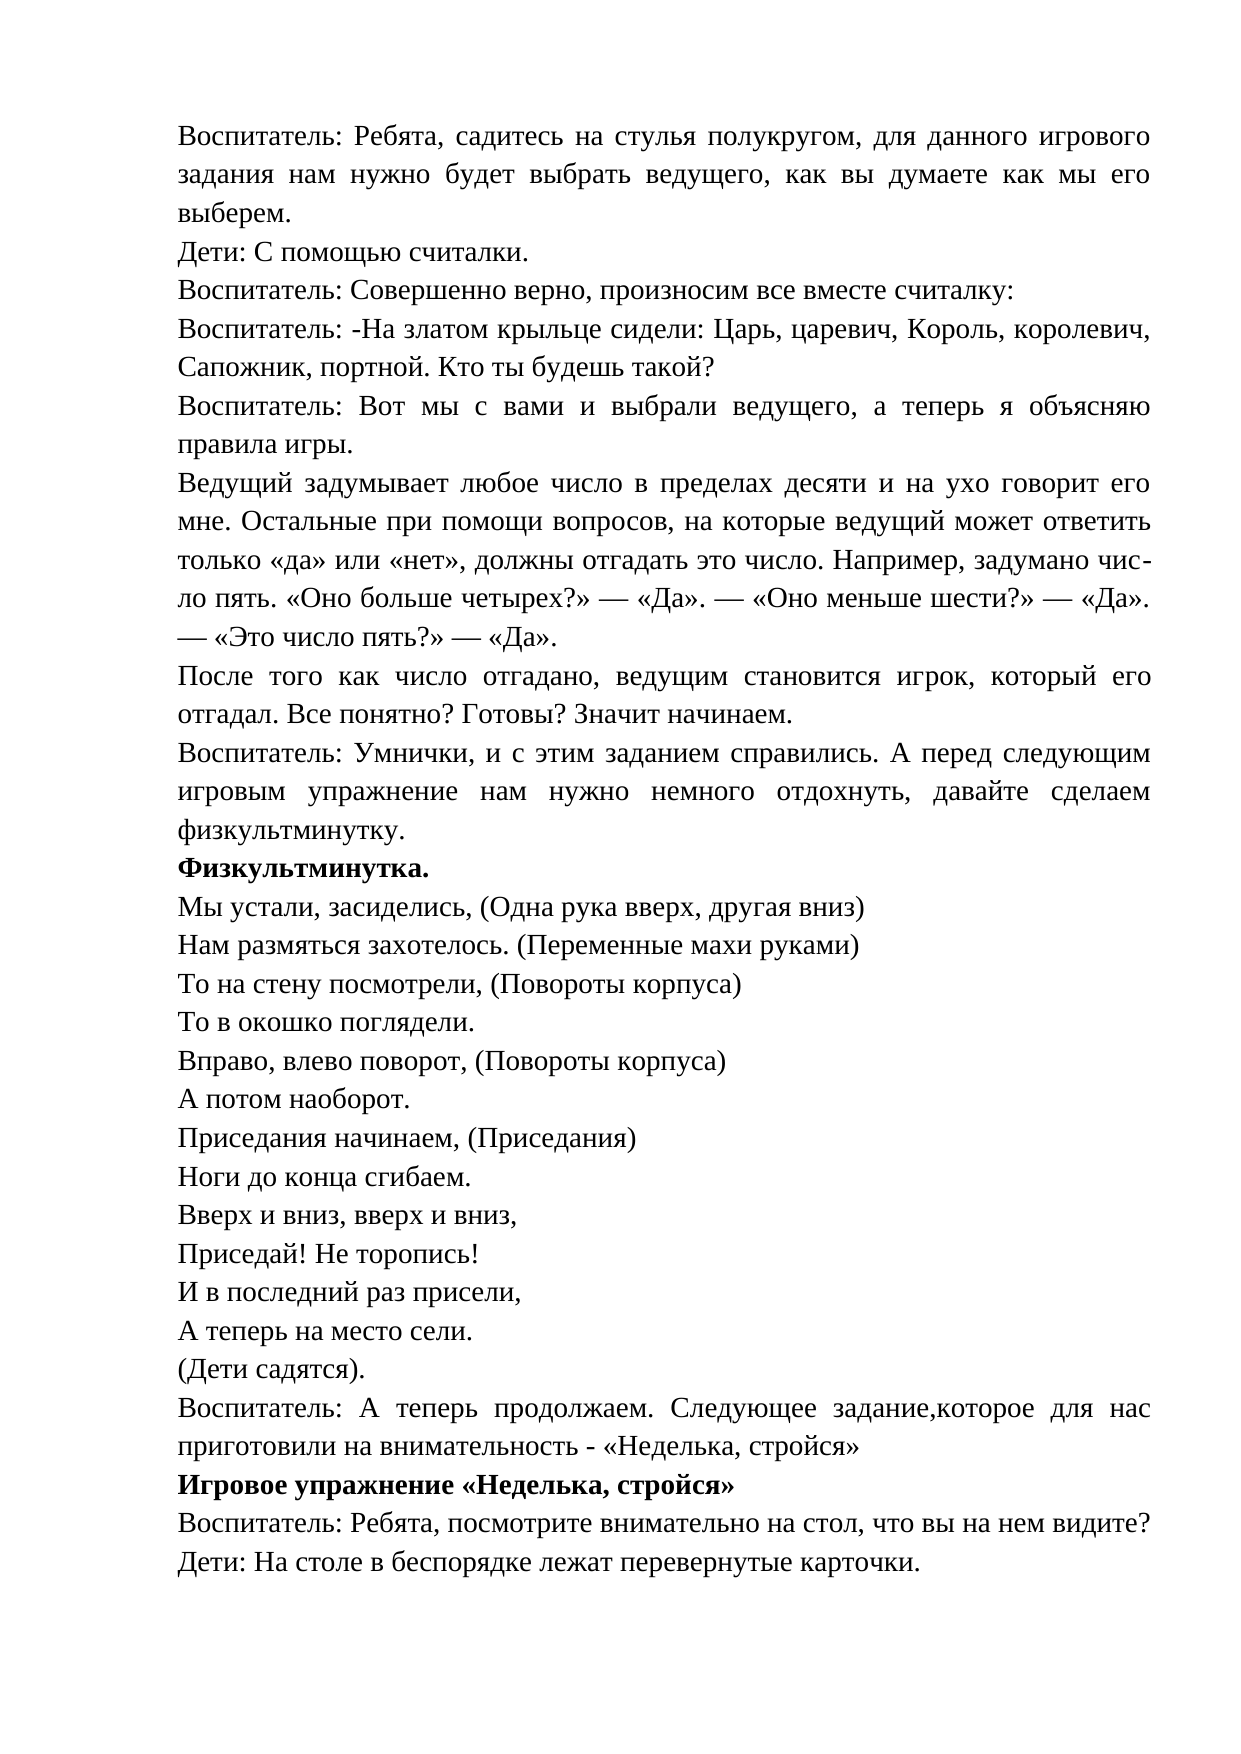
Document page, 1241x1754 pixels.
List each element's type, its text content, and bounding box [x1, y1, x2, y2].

text Приседай! Не торопись! [177, 1236, 1152, 1269]
text Дети: С помощью считалки. [177, 234, 1152, 267]
text Дети: На столе в беспорядке лежат перевернутые карточки. [177, 1544, 1152, 1578]
text Физкультминутка. [177, 850, 1152, 884]
text Нам размяться захотелось. (Переменные махи руками) [177, 927, 1152, 961]
text Воспитатель: Ребята, посмотрите внимательно на стол, что вы на нем видите? [177, 1506, 1152, 1539]
text После того как число отгадано, ведущим становится игрок, который его отгадал. Все понятно? Готовы? Значит начинаем. [177, 658, 1152, 730]
text А теперь на место сели. [177, 1313, 1152, 1346]
text То в окошко поглядели. [177, 1004, 1152, 1038]
text Воспитатель: Ребята, садитесь на стулья полукругом, для данного игрового задания нам нужно будет выбрать ведущего, как вы думаете как мы его выберем. [177, 118, 1152, 229]
text Мы устали, засиделись, (Одна рука вверх, другая вниз) [177, 889, 1152, 922]
text Приседания начинаем, (Приседания) [177, 1120, 1152, 1154]
text Игровое упражнение «Неделька, стройся» [177, 1467, 1152, 1501]
text Вверх и вниз, вверх и вниз, [177, 1197, 1152, 1231]
text И в последний раз присели, [177, 1274, 1152, 1308]
text Воспитатель: -На златом крыльце сидели: Царь, царевич, Король, королевич, Сапожник, портной. Кто ты будешь такой? [177, 311, 1152, 383]
text То на стену посмотрели, (Повороты корпуса) [177, 966, 1152, 999]
text (Дети садятся). [177, 1351, 1152, 1385]
text Воспитатель: А теперь продолжаем. Следующее задание,которое для нас приготовили на внимательность - «Неделька, стройся» [177, 1390, 1152, 1462]
text Вправо, влево поворот, (Повороты корпуса) [177, 1043, 1152, 1077]
text Воспитатель: Умнички, и с этим заданием справились. А перед следующим игровым упражнение нам нужно немного отдохнуть, давайте сделаем физкультминутку. [177, 735, 1152, 845]
text А потом наоборот. [177, 1082, 1152, 1115]
text Ноги до конца сгибаем. [177, 1159, 1152, 1192]
text Ведущий задумывает любое число в пределах десяти и на ухо говорит его мне. Остальные при помощи вопросов, на которые ведущий может ответить только «да» или «нет», должны отгадать это число. Например, задумано число пять. «Оно больше четырех?» — «Да». — «Оно меньше шести?» — «Да». — «Это число пять?» — «Да». [177, 465, 1152, 653]
text Воспитатель: Вот мы с вами и выбрали ведущего, а теперь я объясняю правила игры. [177, 388, 1152, 460]
text Воспитатель: Совершенно верно, произносим все вместе считалку: [177, 272, 1152, 306]
